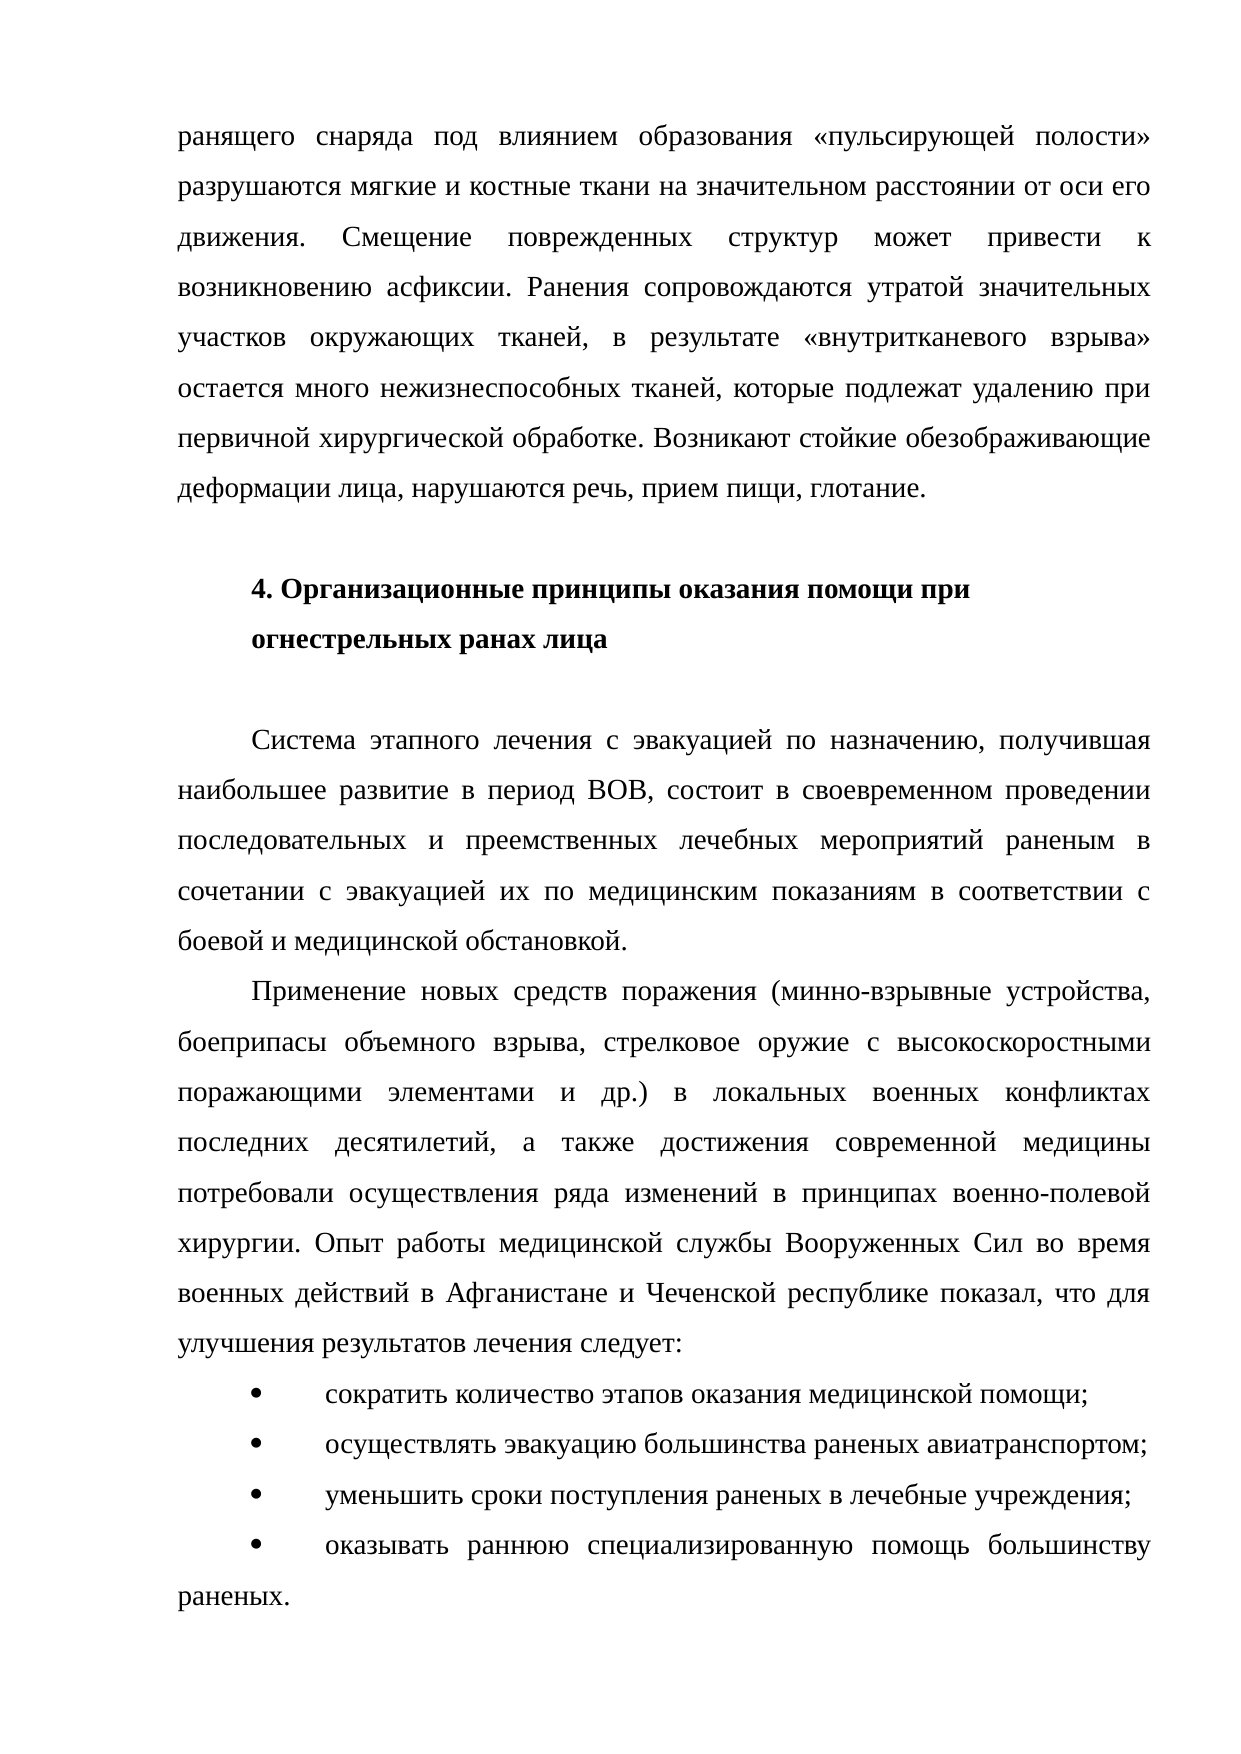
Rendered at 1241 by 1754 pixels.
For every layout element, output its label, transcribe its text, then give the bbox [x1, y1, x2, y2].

list оказывать раннюю специализированную помощь большинству раненых. [177, 1527, 1152, 1611]
list осуществлять эвакуацию большинства раненых авиатранспортом; [177, 1426, 1152, 1460]
text Система этапного лечения с эвакуацией по назначению, получившая наибольшее развитие в период ВОВ, состоит в своевременном проведении последовательных и преемственных лечебных мероприятий раненым в сочетании с эвакуацией их по медицинским показаниям в соответствии с боевой и медицинской обстановкой. [177, 722, 1152, 957]
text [177, 118, 1152, 504]
text 4. Организационные принципы оказания помощи при [177, 571, 1152, 604]
list сократить количество этапов оказания медицинской помощи; [177, 1376, 1152, 1409]
text огнестрельных ранах лица [177, 621, 1152, 655]
text Применение новых средств поражения (минно-взрывные устройства, боеприпасы объемного взрыва, стрелковое оружие с высокоскоростными поражающими элементами и др.) в локальных военных конфликтах последних десятилетий, а также достижения современной медицины потребовали осуществления ряда изменений в принципах военно-полевой хирургии. Опыт работы медицинской службы Вооруженных Сил во время военных действий в Афганистане и Чеченской республике показал, что для улучшения результатов лечения следует: [177, 973, 1152, 1359]
list уменьшить сроки поступления раненых в лечебные учреждения; [177, 1477, 1152, 1510]
